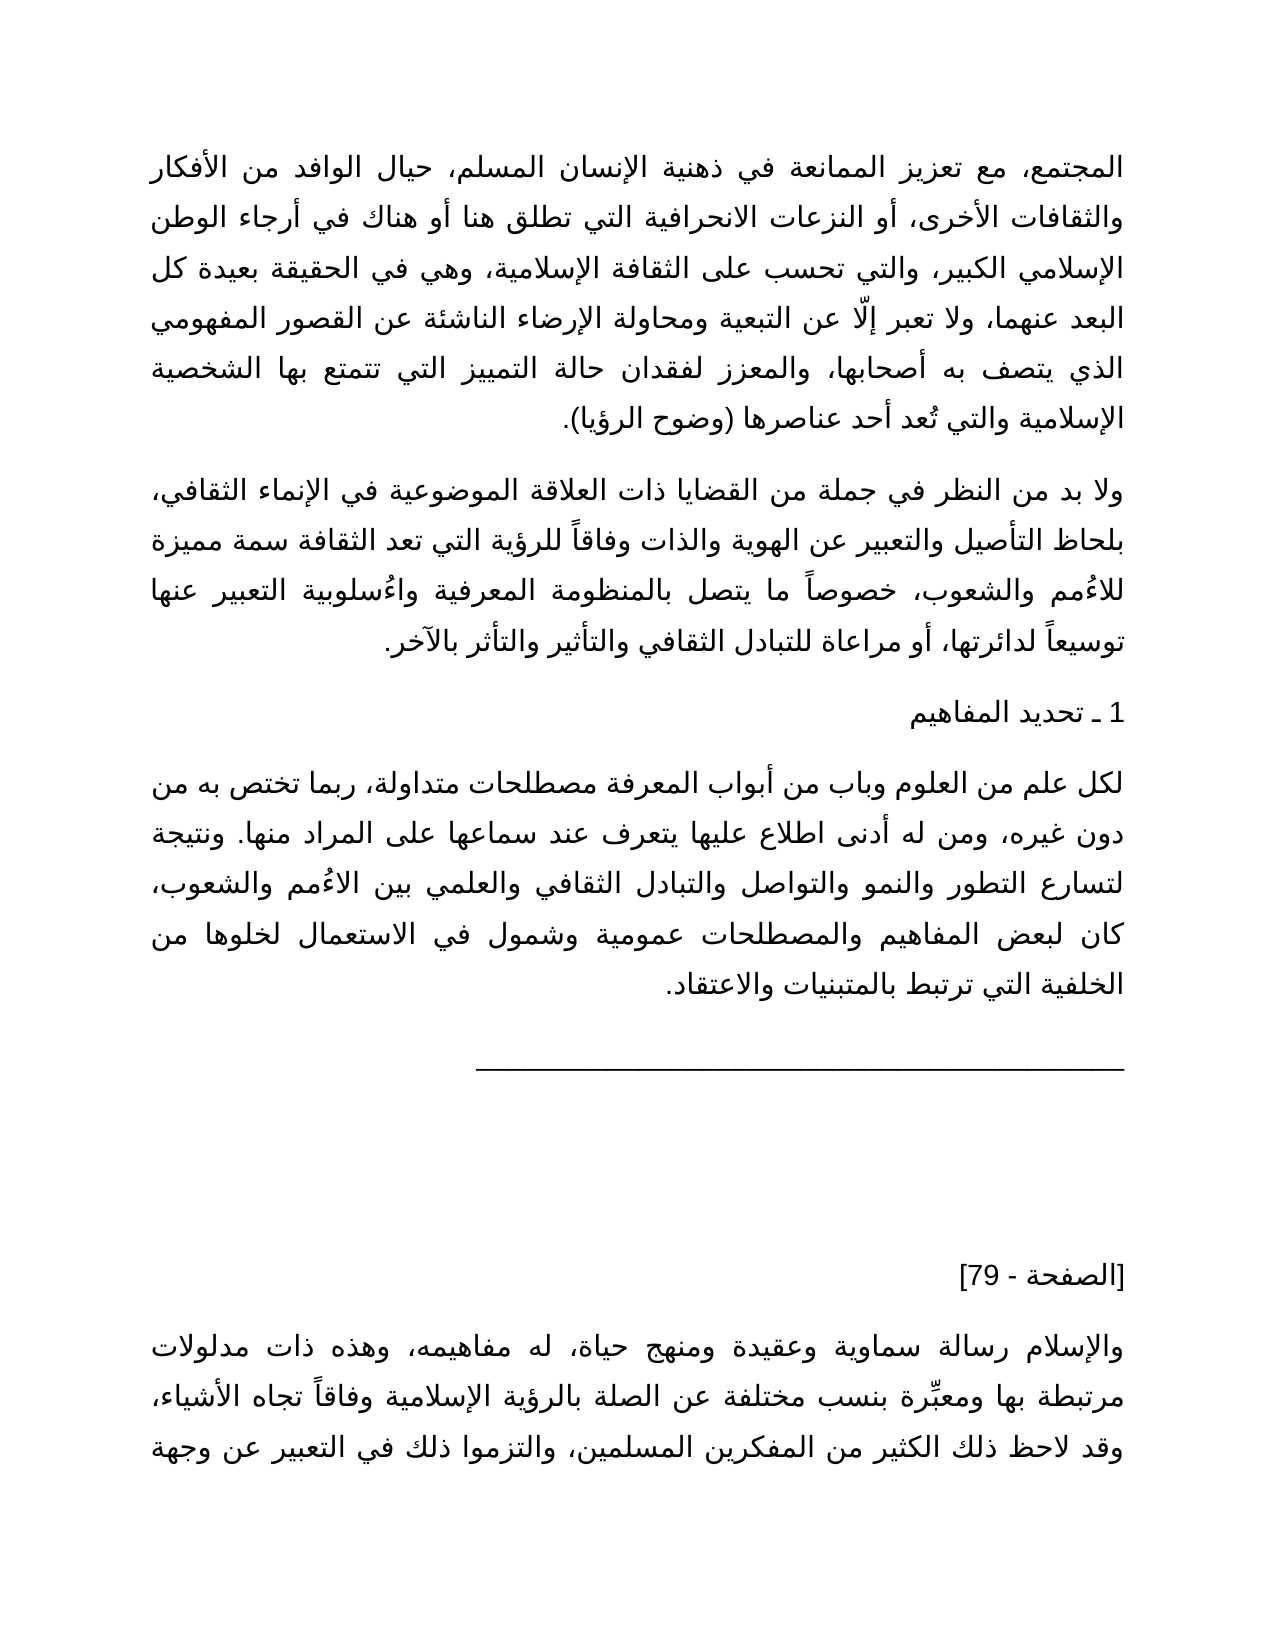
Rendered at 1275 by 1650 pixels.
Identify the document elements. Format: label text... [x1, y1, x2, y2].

text ________________________________________ [150, 1038, 1125, 1072]
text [150, 150, 1125, 435]
text 1 ـ تحديد المفاهيم [150, 695, 1125, 728]
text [150, 1329, 1125, 1463]
text لكل علم من العلوم وباب من أبواب المعرفة مصطلحات متداولة، ربما تختص به من دون غيره، ومن له أدنى اطلاع عليها يتعرف عند سماعها على المراد منها. ونتيجة لتسارع التطور والنمو والتواصل والتبادل الثقافي والعلمي بين الاءُمم والشعوب، كان لبعض المفاهيم والمصطلحات عمومية وشمول في الاستعمال لخلوها من الخلفية التي ترتبط بالمتبنيات والاعتقاد. [150, 766, 1125, 1001]
text [الصفحة - 79] [150, 1258, 1125, 1292]
text ولا بد من النظر في جملة من القضايا ذات العلاقة الموضوعية في الإنماء الثقافي، بلحاظ التأصيل والتعبير عن الهوية والذات وفاقاً للرؤية التي تعد الثقافة سمة مميزة للاءُمم والشعوب، خصوصاً ما يتصل بالمنظومة المعرفية واءُسلوبية التعبير عنها توسيعاً لدائرتها، أو مراعاة للتبادل الثقافي والتأثير والتأثر بالآخر. [150, 473, 1125, 657]
